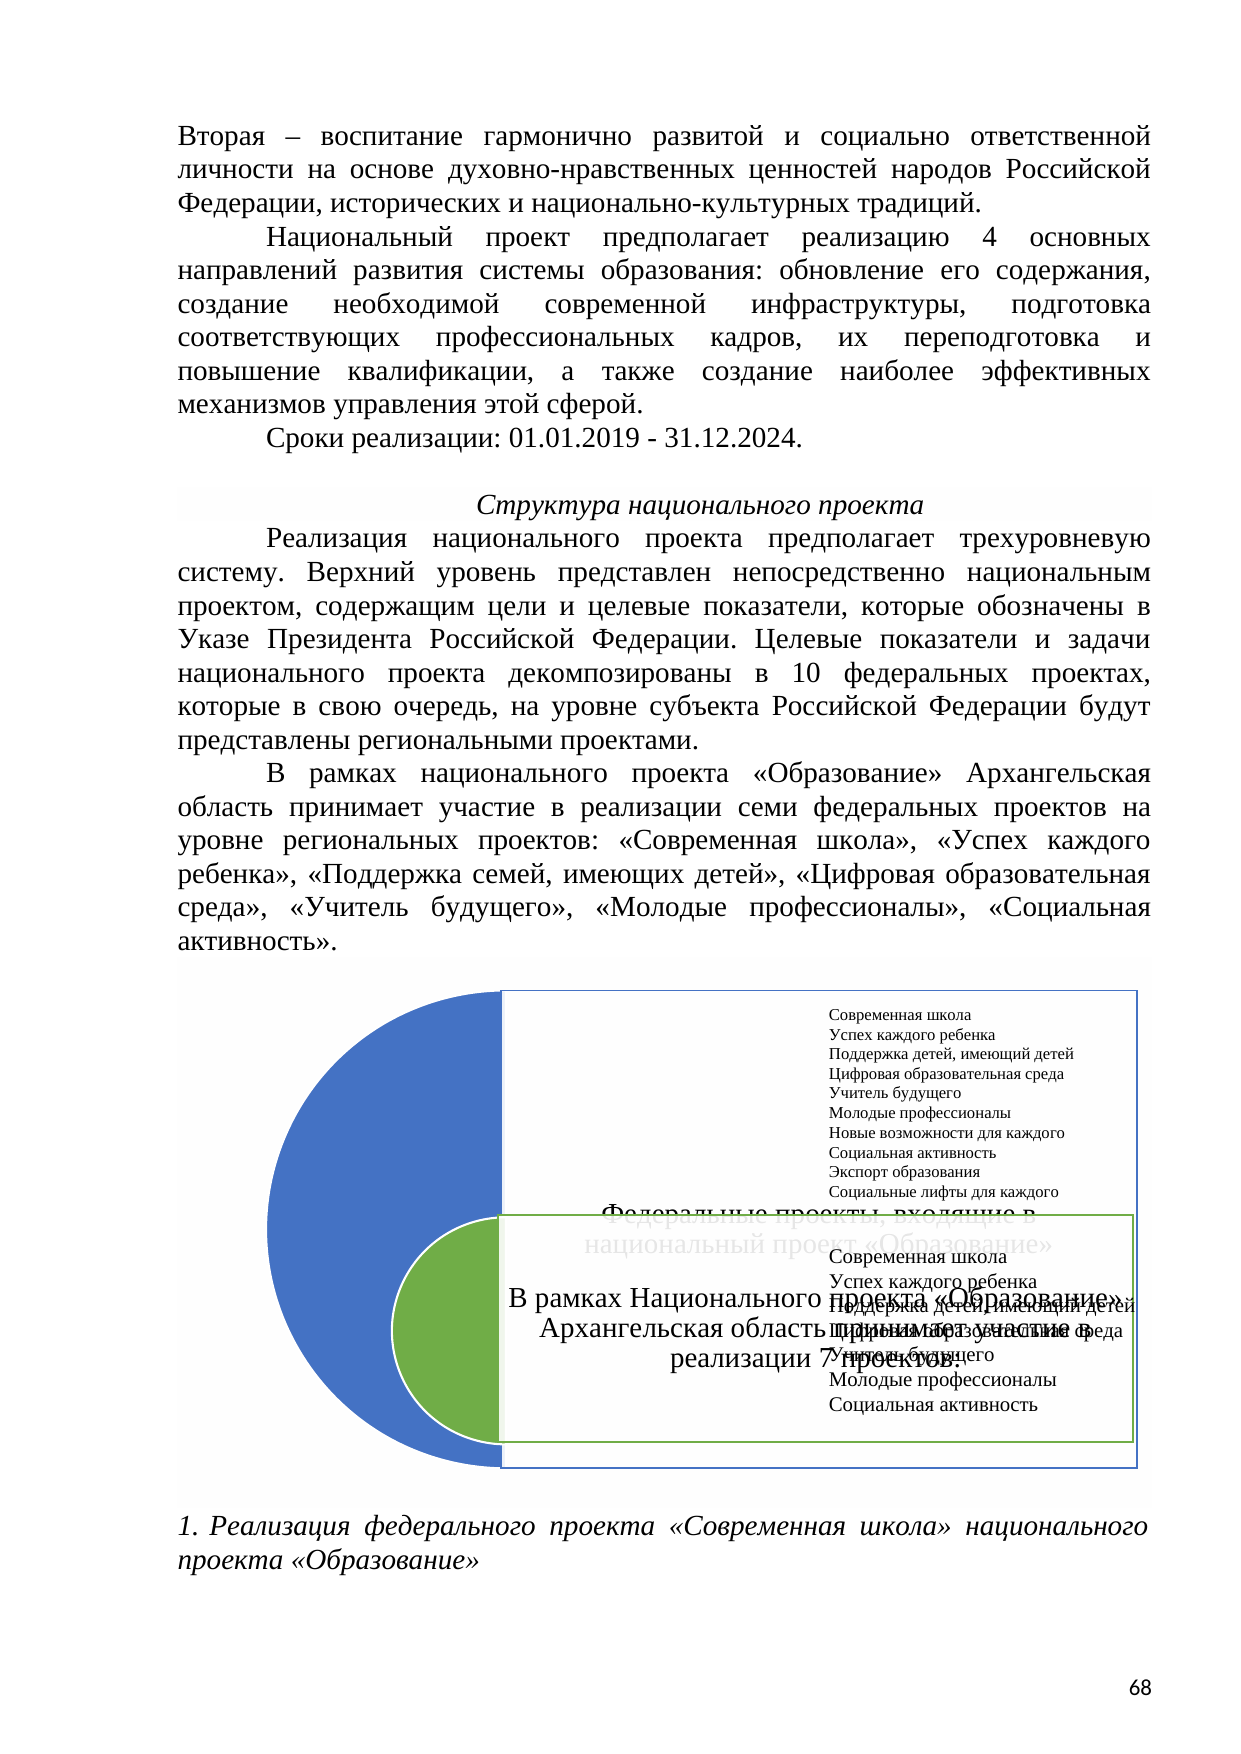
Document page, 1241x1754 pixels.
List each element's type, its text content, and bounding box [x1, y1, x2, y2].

list Сроки реализации: 01.01.2019 - 31.12.2024. [177, 420, 1152, 453]
list 1. Реализация федерального проекта «Современная школа» национального проекта «Образование» [177, 1508, 1152, 1575]
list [177, 118, 1152, 219]
list Национальный проект предполагает реализацию 4 основных направлений развития системы образования: обновление его содержания, создание необходимой современной инфраструктуры, подготовка соответствующих профессиональных кадров, их переподготовка и повышение квалификации, а также создание наиболее эффективных механизмов управления этой сферой. [177, 219, 1152, 420]
list В рамках национального проекта «Образование» Архангельская область принимает участие в реализации семи федеральных проектов на уровне региональных проектов: «Современная школа», «Успех каждого ребенка», «Поддержка семей, имеющих детей», «Цифровая образовательная среда», «Учитель будущего», «Молодые профессионалы», «Социальная активность». [177, 755, 1152, 957]
text Структура национального проекта [177, 487, 1152, 521]
list Реализация национального проекта предполагает трехуровневую систему. Верхний уровень представлен непосредственно национальным проектом, содержащим цели и целевые показатели, которые обозначены в Указе Президента Российской Федерации. Целевые показатели и задачи национального проекта декомпозированы в 10 федеральных проектах, которые в свою очередь, на уровне субъекта Российской Федерации будут представлены региональными проектами. [177, 521, 1152, 755]
